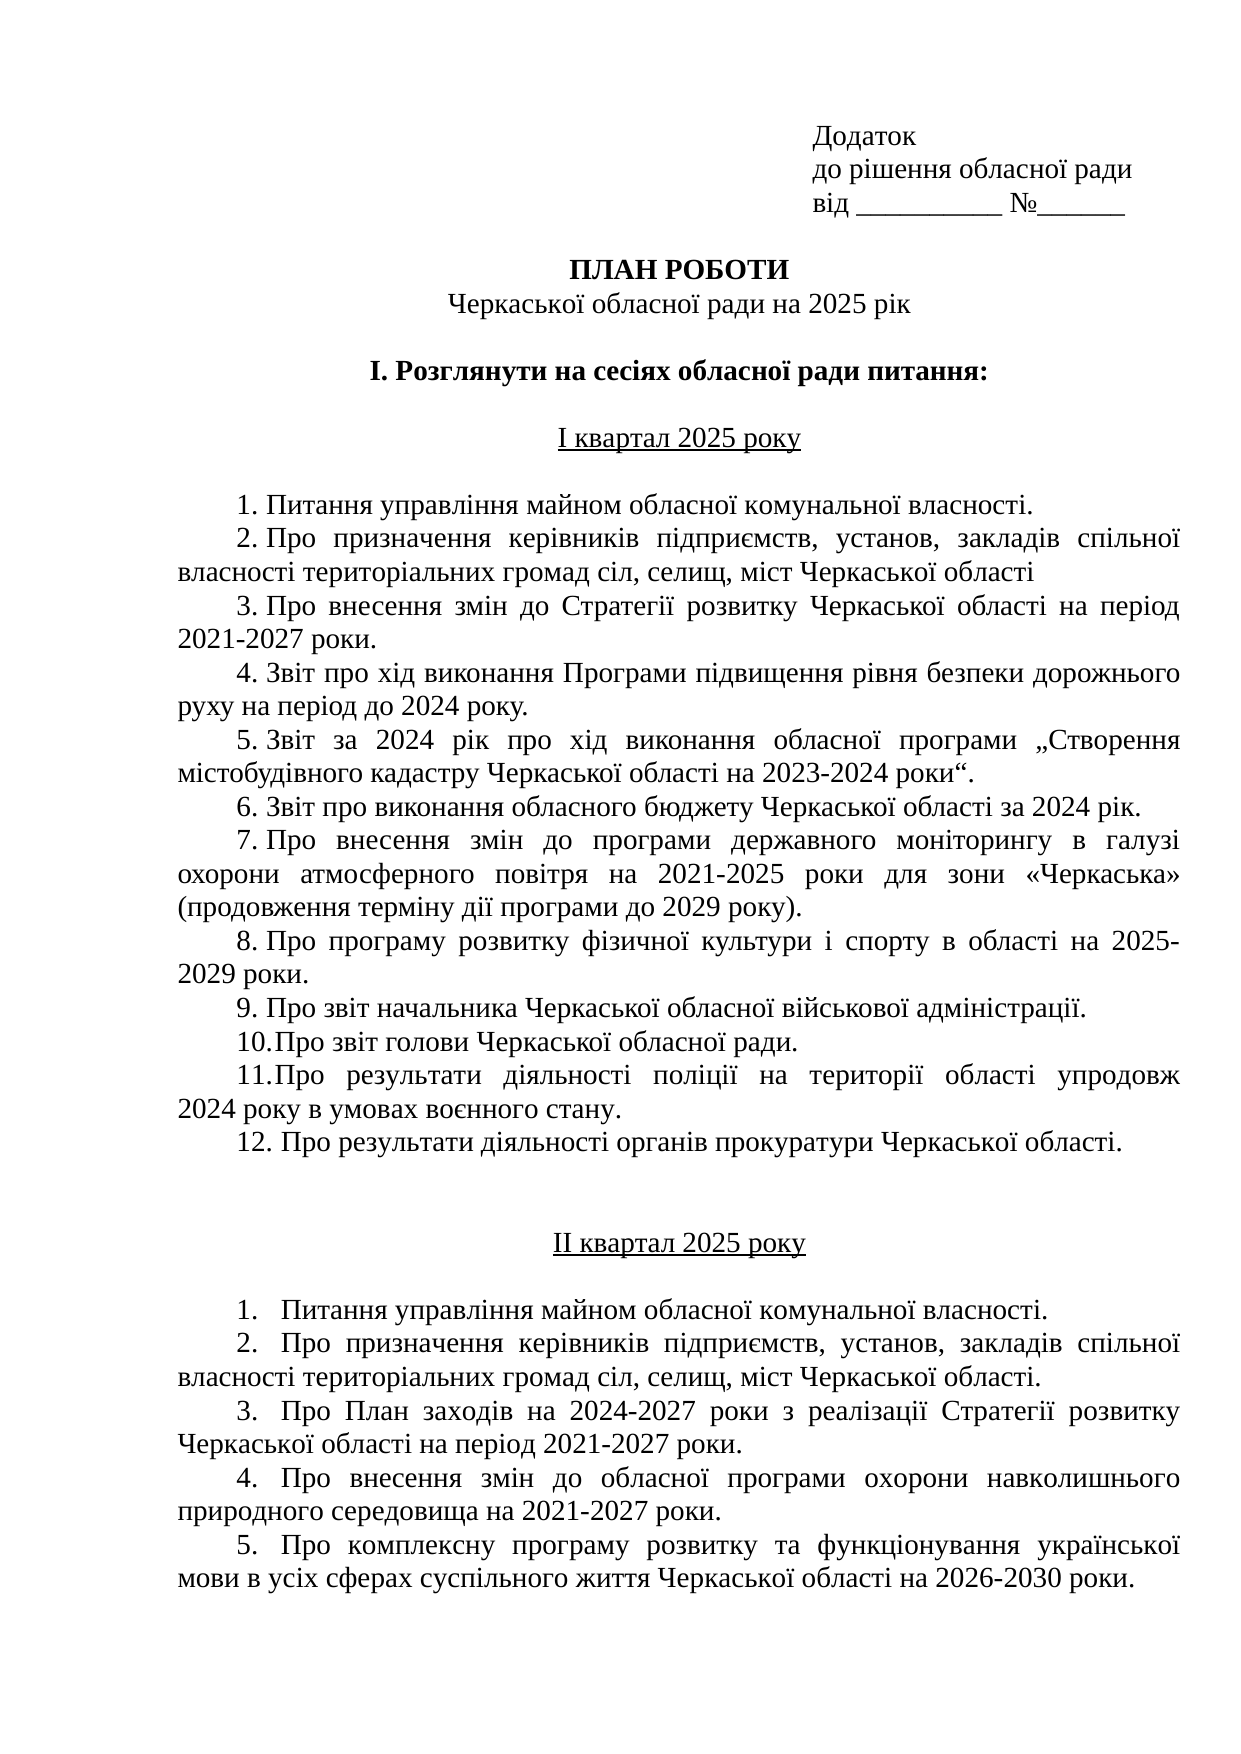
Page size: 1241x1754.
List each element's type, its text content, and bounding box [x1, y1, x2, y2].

text І. Розглянути на сесіях обласної ради питання: [177, 353, 1181, 386]
list Про звіт голови Черкаської обласної ради. [177, 1024, 1181, 1057]
text до рішення обласної ради [812, 152, 1181, 185]
list ІІ квартал 2025 року [177, 1225, 1181, 1258]
text І квартал 2025 року [177, 420, 1181, 453]
list Про програму розвитку фізичної культури і спорту в області на 2025-2029 роки. [177, 923, 1181, 990]
list Звіт за 2024 рік про хід виконання обласної програми „Створення містобудівного кадастру Черкаської області на 2023-2024 роки“. [177, 722, 1181, 789]
text Додаток [812, 118, 1181, 152]
text від __________ №______ [812, 185, 1181, 219]
list Про План заходів на 2024-2027 роки з реалізації Стратегії розвитку Черкаської області на період 2021-2027 роки. [177, 1393, 1181, 1460]
list Питання управління майном обласної комунальної власності. [177, 1292, 1181, 1326]
list Про внесення змін до обласної програми охорони навколишнього природного середовища на 2021-2027 роки. [177, 1460, 1181, 1527]
list Звіт про виконання обласного бюджету Черкаської області за 2024 рік. [177, 789, 1181, 822]
list Про внесення змін до програми державного моніторингу в галузі охорони атмосферного повітря на 2021-2025 роки для зони «Черкаська» (продовження терміну дії програми до 2029 року). [177, 822, 1181, 923]
list Про звіт начальника Черкаської обласної військової адміністрації. [177, 990, 1181, 1024]
list Про результати діяльності органів прокуратури Черкаської області. [177, 1124, 1181, 1158]
list Звіт про хід виконання Програми підвищення рівня безпеки дорожнього руху на період до 2024 року. [177, 655, 1181, 722]
list Про результати діяльності поліції на території області упродовж 2024 року в умовах воєнного стану. [177, 1057, 1181, 1124]
text Черкаської обласної ради на 2025 рік [177, 286, 1181, 319]
list Про призначення керівників підприємств, установ, закладів спільної власності територіальних громад сіл, селищ, міст Черкаської області [177, 521, 1181, 588]
list Про внесення змін до Стратегії розвитку Черкаської області на період 2021-2027 роки. [177, 588, 1181, 655]
text ПЛАН РОБОТИ [177, 252, 1181, 286]
list Питання управління майном обласної комунальної власності. [177, 487, 1181, 521]
list Про призначення керівників підприємств, установ, закладів спільної власності територіальних громад сіл, селищ, міст Черкаської області. [177, 1326, 1181, 1393]
list Про комплексну програму розвитку та функціонування української мови в усіх сферах суспільного життя Черкаської області на 2026-2030 роки. [177, 1527, 1181, 1594]
